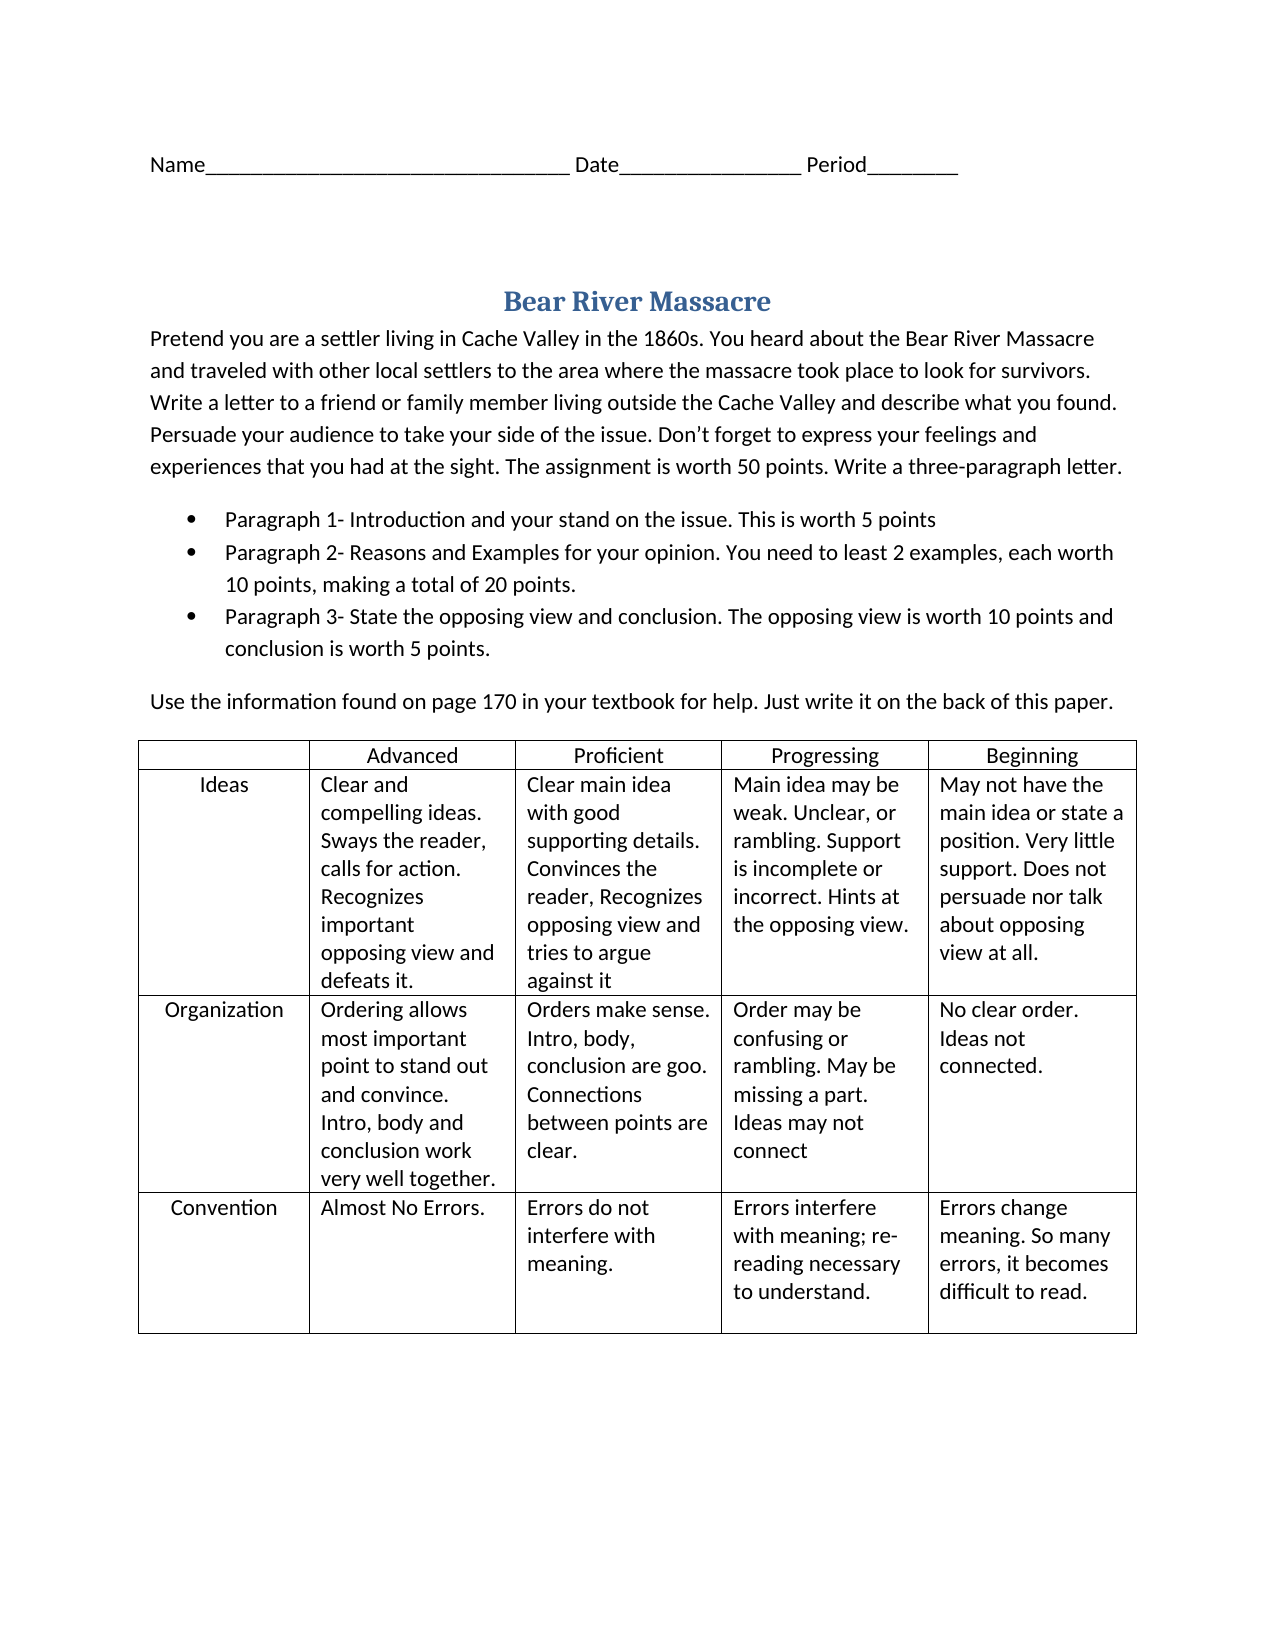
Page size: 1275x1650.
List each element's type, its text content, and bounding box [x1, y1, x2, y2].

table_header Proficient [516, 741, 721, 769]
table_cell Clear main idea with good supporting details. Convinces the reader, Recognizes opposing view and tries to argue against it [516, 770, 721, 994]
list Paragraph 2- Reasons and Examples for your opinion. You need to least 2 examples, each worth 10 points, making a total of 20 points. [187, 538, 1125, 598]
table_cell Organization [139, 996, 309, 1192]
table_cell Main idea may be weak. Unclear, or rambling. Support is incomplete or incorrect. Hints at the opposing view. [722, 770, 928, 994]
text Name________________________________ Date________________ Period________ [150, 150, 1125, 178]
table_header Progressing [722, 741, 928, 769]
table_cell Ordering allows most important point to stand out and convince. Intro, body and conclusion work very well together. [310, 996, 515, 1192]
table_header Beginning [929, 741, 1136, 769]
table_cell No clear order. Ideas not connected. [929, 996, 1136, 1192]
table_cell Errors do not interfere with meaning. [516, 1193, 721, 1333]
text Use the information found on page 170 in your textbook for help. Just write it on the back of this paper. [150, 687, 1125, 715]
text Pretend you are a settler living in Cache Valley in the 1860s. You heard about the Bear River Massacre and traveled with other local settlers to the area where the massacre took place to look for survivors. Write a letter to a friend or family member living outside the Cache Valley and describe what you found. Persuade your audience to take your side of the issue. Don’t forget to express your feelings and experiences that you had at the sight. The assignment is worth 50 points. Write a three-paragraph letter. [150, 324, 1125, 481]
table_cell Clear and compelling ideas. Sways the reader, calls for action. Recognizes important opposing view and defeats it. [310, 770, 515, 994]
list Paragraph 3- State the opposing view and conclusion. The opposing view is worth 10 points and conclusion is worth 5 points. [187, 602, 1125, 662]
table_cell Errors change meaning. So many errors, it becomes difficult to read. [929, 1193, 1136, 1333]
list Paragraph 1- Introduction and your stand on the issue. This is worth 5 points [187, 506, 1125, 533]
table_cell Order may be confusing or rambling. May be missing a part. Ideas may not connect [722, 996, 928, 1192]
table_cell May not have the main idea or state a position. Very little support. Does not persuade nor talk about opposing view at all. [929, 770, 1136, 994]
table_cell Almost No Errors. [310, 1193, 515, 1333]
table_header [139, 741, 309, 769]
table_cell Errors interfere with meaning; re-reading necessary to understand. [722, 1193, 928, 1333]
table_cell Ideas [139, 770, 309, 994]
table_cell Orders make sense. Intro, body, conclusion are goo. Connections between points are clear. [516, 996, 721, 1192]
table_header Advanced [310, 741, 515, 769]
table_cell Convention [139, 1193, 309, 1333]
subtitle Bear River Massacre [150, 285, 1125, 319]
